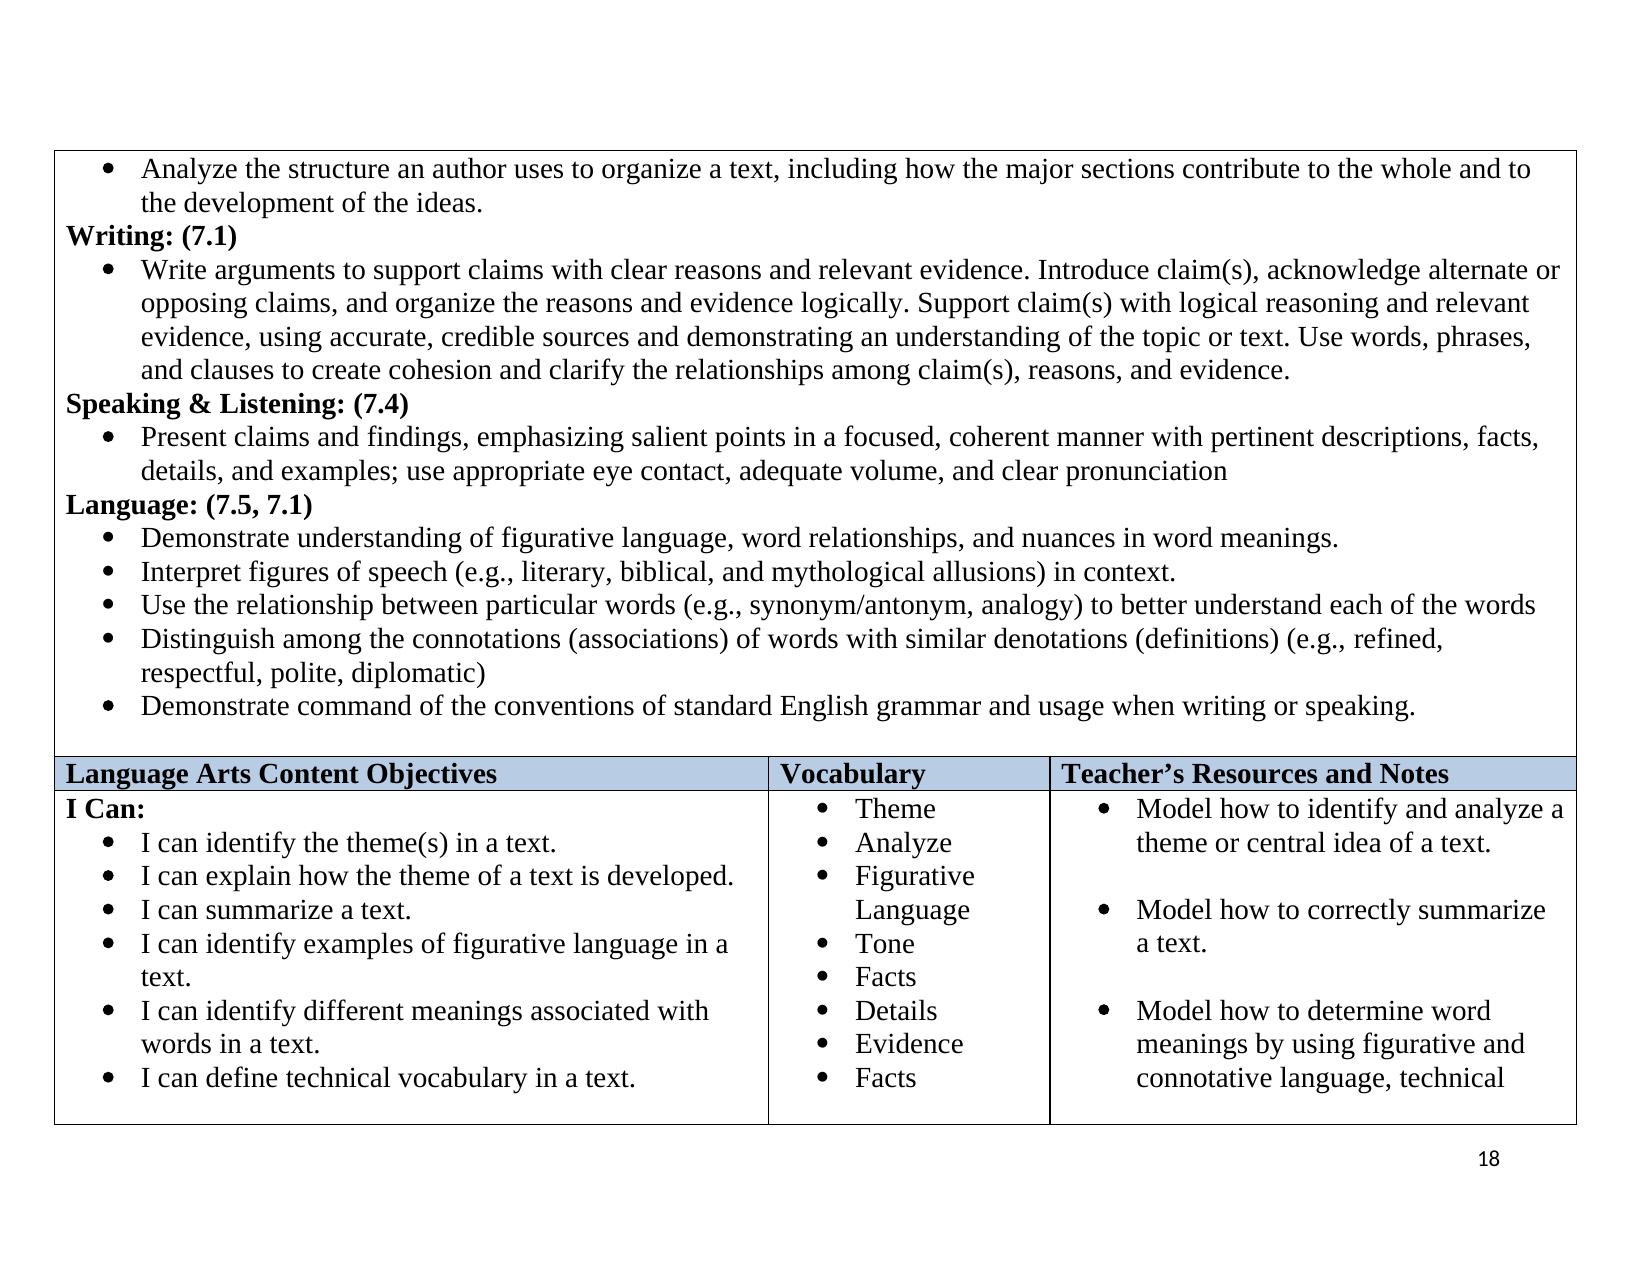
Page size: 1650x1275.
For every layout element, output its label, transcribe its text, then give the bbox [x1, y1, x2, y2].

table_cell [55, 151, 1576, 756]
table_cell Vocabulary [769, 757, 1049, 790]
table_cell Language Arts Content Objectives [55, 757, 768, 790]
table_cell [55, 791, 768, 1124]
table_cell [769, 791, 1049, 1124]
table_cell Teacher’s Resources and Notes [1051, 757, 1576, 790]
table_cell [1051, 791, 1576, 1124]
